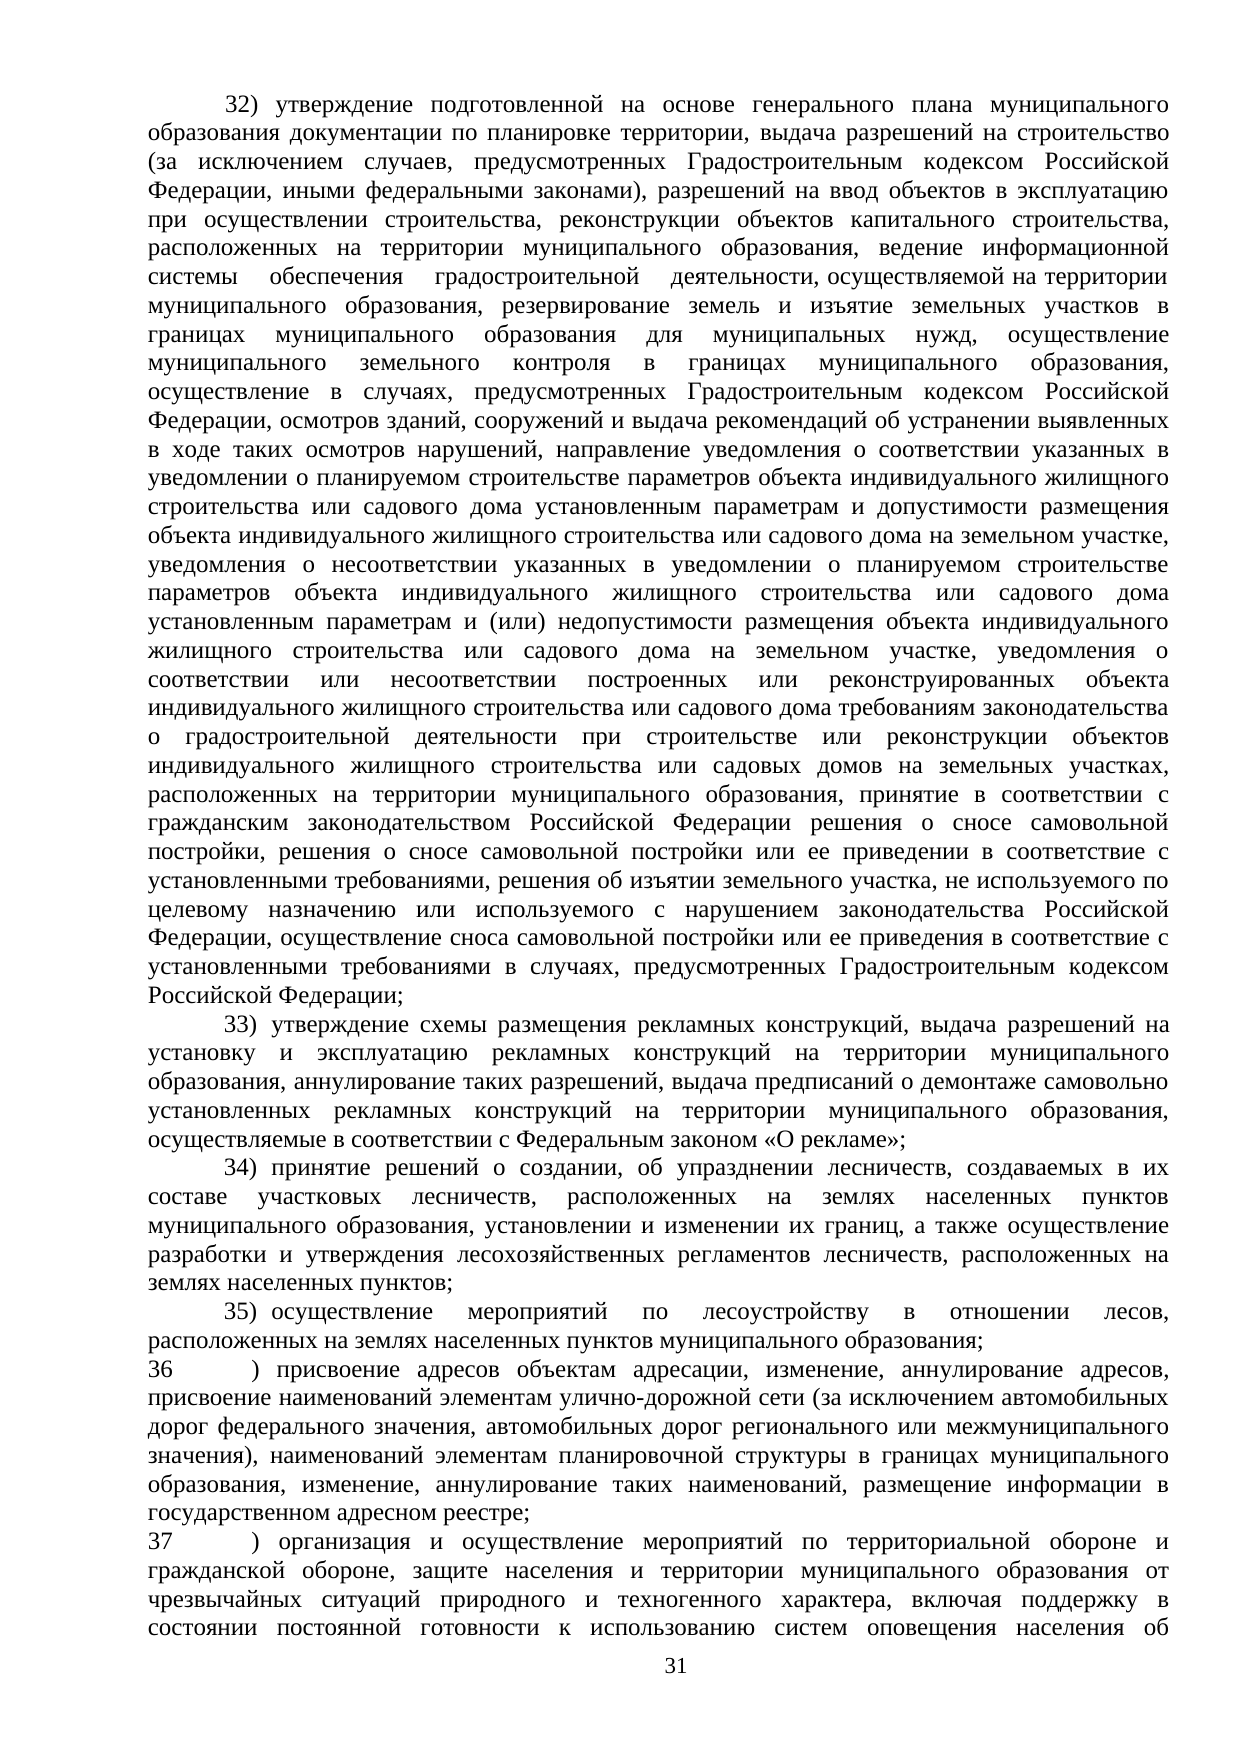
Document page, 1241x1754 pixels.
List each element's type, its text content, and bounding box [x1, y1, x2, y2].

text 32) утверждение подготовленной на основе генерального плана муниципального образования документации по планировке территории, выдача разрешений на строительство (за исключением случаев, предусмотренных Градостроительным кодексом Российской Федерации, иными федеральными законами), разрешений на ввод объектов в эксплуатацию при осуществлении строительства, реконструкции объектов капитального строительства, расположенных на территории муниципального образования, ведение информационной системы обеспечения градостроительной деятельности, осуществляемой на территории муниципального образования, резервирование земель и изъятие земельных участков в границах муниципального образования для муниципальных нужд, осуществление муниципального земельного контроля в границах муниципального образования, осуществление в случаях, предусмотренных Градостроительным кодексом Российской Федерации, осмотров зданий, сооружений и выдача рекомендаций об устранении выявленных в ходе таких осмотров нарушений, направление уведомления о соответствии указанных в уведомлении о планируемом строительстве параметров объекта индивидуального жилищного строительства или садового дома установленным параметрам и допустимости размещения объекта индивидуального жилищного строительства или садового дома на земельном участке, уведомления о несоответствии указанных в уведомлении о планируемом строительстве параметров объекта индивидуального жилищного строительства или садового дома установленным параметрам и (или) недопустимости размещения объекта индивидуального жилищного строительства или садового дома на земельном участке, уведомления о соответствии или несоответствии построенных или реконструированных объекта индивидуального жилищного строительства или садового дома требованиям законодательства о градостроительной деятельности при строительстве или реконструкции объектов индивидуального жилищного строительства или садовых домов на земельных участках, расположенных на территории муниципального образования, принятие в соответствии с гражданским законодательством Российской Федерации решения о сносе самовольной постройки, решения о сносе самовольной постройки или ее приведении в соответствие с установленными требованиями, решения об изъятии земельного участка, не используемого по целевому назначению или используемого с нарушением законодательства Российской Федерации, осуществление сноса самовольной постройки или ее приведения в соответствие с установленными требованиями в случаях, предусмотренных Градостроительным кодексом Российской Федерации; [148, 89, 1170, 1009]
list принятие решений о создании, об упразднении лесничеств, создаваемых в их составе участковых лесничеств, расположенных на землях населенных пунктов муниципального образования, установлении и изменении их границ, а также осуществление разработки и утверждения лесохозяйственных регламентов лесничеств, расположенных на землях населенных пунктов; [148, 1152, 1170, 1296]
list утверждение схемы размещения рекламных конструкций, выдача разрешений на установку и эксплуатацию рекламных конструкций на территории муниципального образования, аннулирование таких разрешений, выдача предписаний о демонтаже самовольно установленных рекламных конструкций на территории муниципального образования, осуществляемые в соответствии с Федеральным законом «О рекламе»; [148, 1009, 1170, 1152]
list осуществление мероприятий по лесоустройству в отношении лесов, расположенных на землях населенных пунктов муниципального образования; [148, 1296, 1170, 1354]
list ) присвоение адресов объектам адресации, изменение, аннулирование адресов, присвоение наименований элементам улично-дорожной сети (за исключением автомобильных дорог федерального значения, автомобильных дорог регионального или межмуниципального значения), наименований элементам планировочной структуры в границах муниципального образования, изменение, аннулирование таких наименований, размещение информации в государственном адресном реестре; [148, 1354, 1170, 1526]
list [148, 1526, 1170, 1641]
